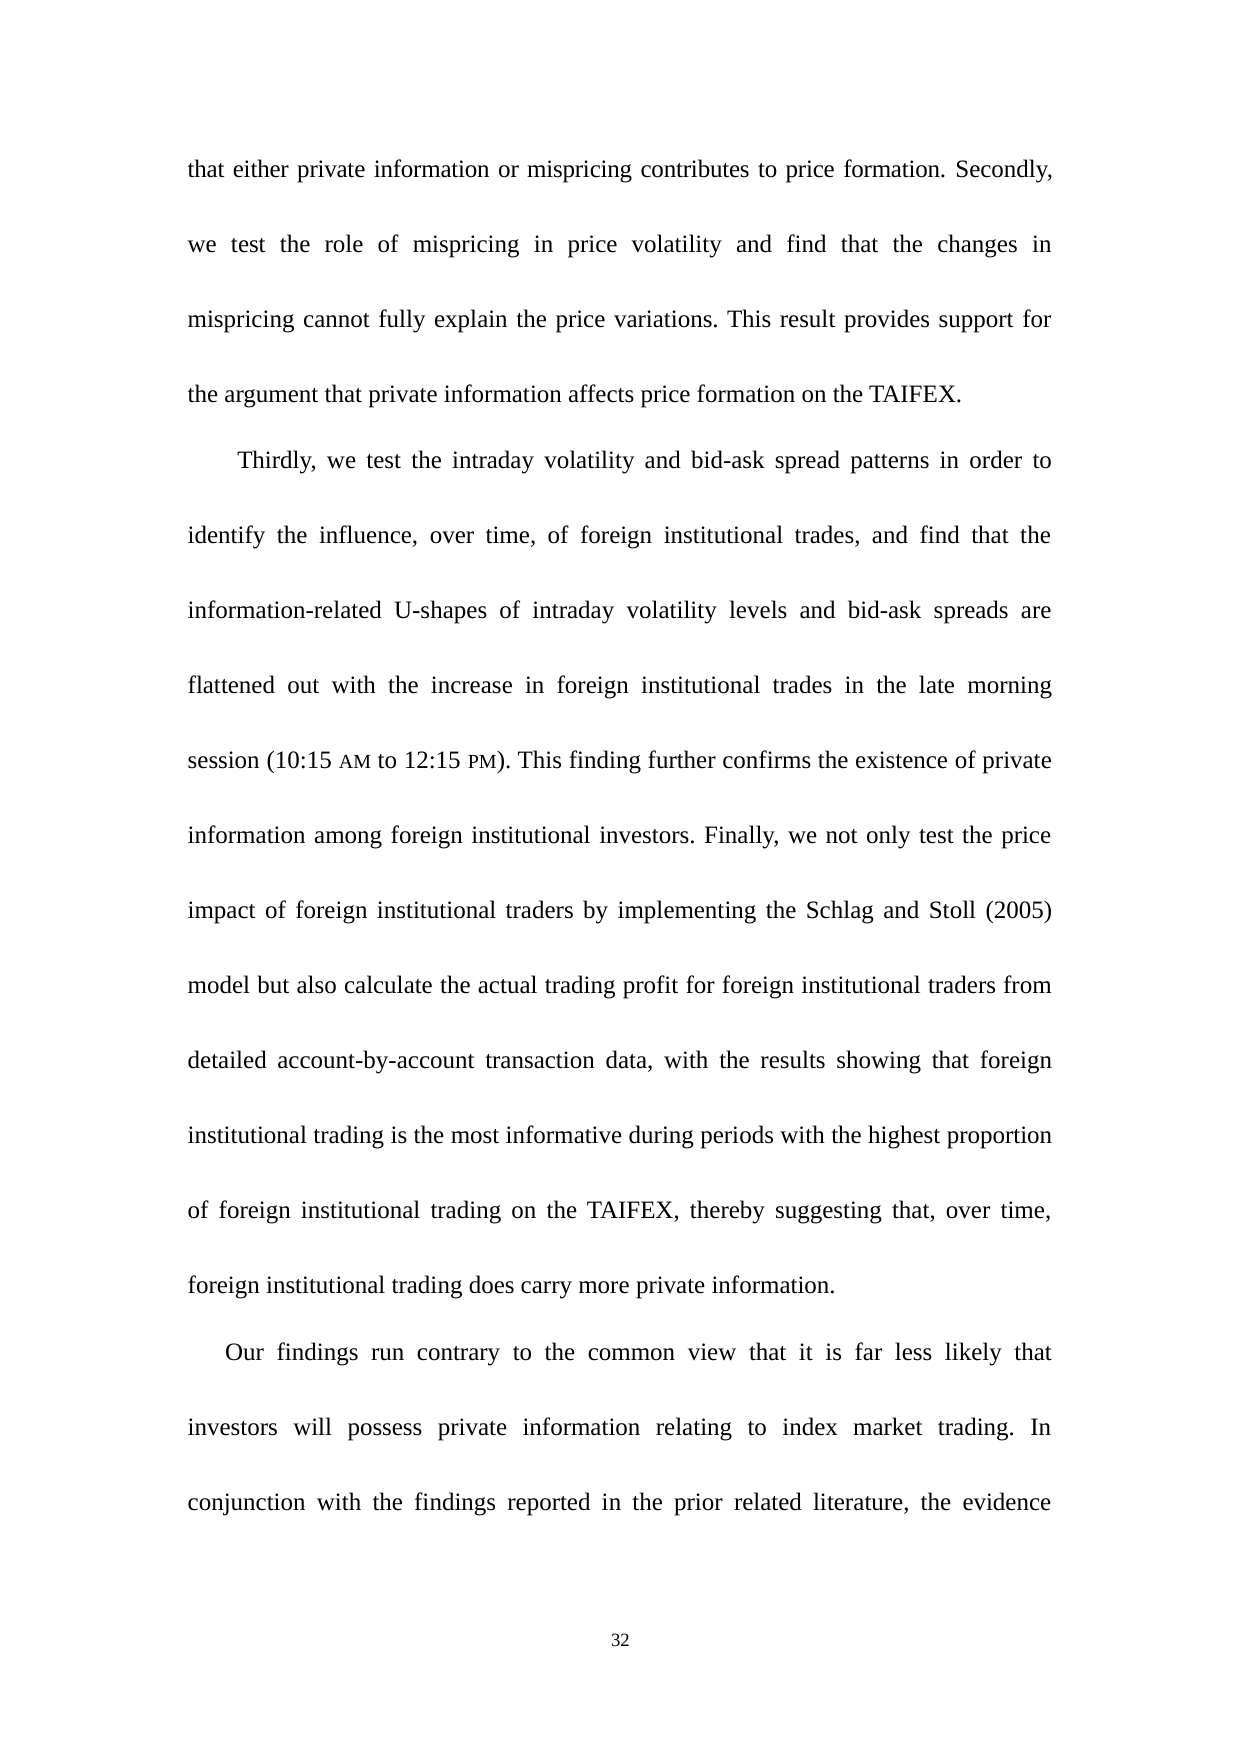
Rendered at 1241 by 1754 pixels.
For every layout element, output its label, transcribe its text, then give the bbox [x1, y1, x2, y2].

text Thirdly, we test the intraday volatility and bid-ask spread patterns in order to identify the influence, over time, of foreign institutional trades, and find that the information-related U-shapes of intraday volatility levels and bid-ask spreads are flattened out with the increase in foreign institutional trades in the late morning session (10:15 am to 12:15 pm). This finding further confirms the existence of private information among foreign institutional investors. Finally, we not only test the price impact of foreign institutional traders by implementing the Schlag and Stoll (2005) model but also calculate the actual trading profit for foreign institutional traders from detailed account-by-account transaction data, with the results showing that foreign institutional trading is the most informative during periods with the highest proportion of foreign institutional trading on the TAIFEX, thereby suggesting that, over time, foreign institutional trading does carry more private information. [187, 441, 1053, 1304]
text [187, 150, 1053, 412]
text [187, 1332, 1053, 1520]
